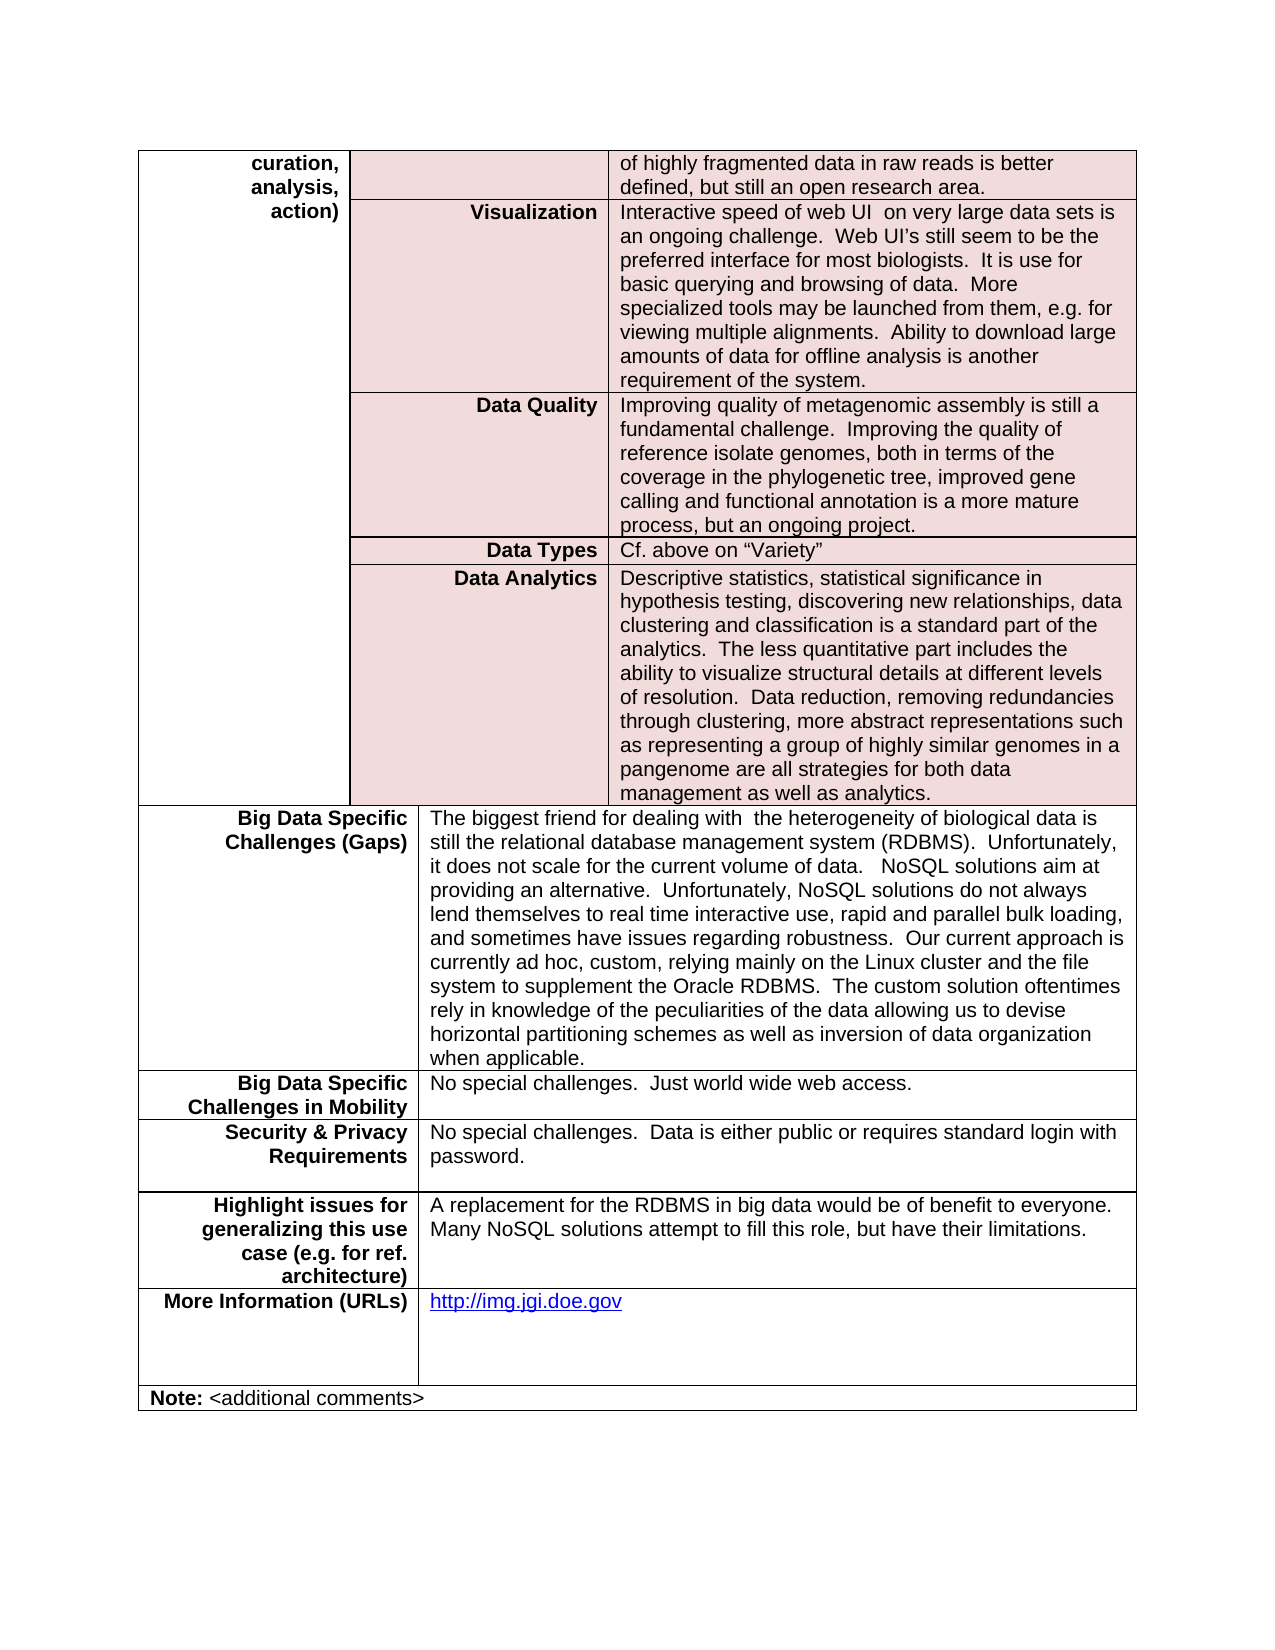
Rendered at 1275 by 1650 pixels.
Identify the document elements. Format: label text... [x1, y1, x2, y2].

table_cell Highlight issues for generalizing this use case (e.g. for ref. architecture) [139, 1193, 418, 1288]
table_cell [351, 151, 608, 199]
table_cell Security & Privacy Requirements [139, 1120, 418, 1191]
table_cell Data Analytics [351, 565, 608, 805]
table_cell No special challenges. Data is either public or requires standard login with password. [419, 1120, 1136, 1191]
table_cell Data Types [351, 538, 608, 564]
table_cell Cf. above on “Variety” [609, 538, 1136, 564]
table_cell Data Quality [351, 393, 608, 536]
table_cell Interactive speed of web UI on very large data sets is an ongoing challenge. Web UI’s still seem to be the preferred interface for most biologists. It is use for basic querying and browsing of data. More specialized tools may be launched from them, e.g. for viewing multiple alignments. Ability to download large amounts of data for offline analysis is another requirement of the system. [609, 200, 1136, 392]
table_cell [139, 151, 349, 805]
table_cell Note: <additional comments> [139, 1386, 1136, 1410]
table_cell The biggest friend for dealing with the heterogeneity of biological data is still the relational database management system (RDBMS). Unfortunately, it does not scale for the current volume of data. NoSQL solutions aim at providing an alternative. Unfortunately, NoSQL solutions do not always lend themselves to real time interactive use, rapid and parallel bulk loading, and sometimes have issues regarding robustness. Our current approach is currently ad hoc, custom, relying mainly on the Linux cluster and the file system to supplement the Oracle RDBMS. The custom solution oftentimes rely in knowledge of the peculiarities of the data allowing us to devise horizontal partitioning schemes as well as inversion of data organization when applicable. [419, 806, 1136, 1069]
table_cell No special challenges. Just world wide web access. [419, 1071, 1136, 1118]
table_cell Big Data Specific Challenges in Mobility [139, 1071, 418, 1118]
table_cell Improving quality of metagenomic assembly is still a fundamental challenge. Improving the quality of reference isolate genomes, both in terms of the coverage in the phylogenetic tree, improved gene calling and functional annotation is a more mature process, but an ongoing project. [609, 393, 1136, 536]
table_cell More Information (URLs) [139, 1289, 418, 1385]
table_cell Big Data Specific Challenges (Gaps) [139, 806, 418, 1069]
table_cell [609, 151, 1136, 199]
table_cell Visualization [351, 200, 608, 392]
table_cell http://img.jgi.doe.gov [419, 1289, 1136, 1385]
table_cell A replacement for the RDBMS in big data would be of benefit to everyone. Many NoSQL solutions attempt to fill this role, but have their limitations. [419, 1193, 1136, 1288]
table_cell Descriptive statistics, statistical significance in hypothesis testing, discovering new relationships, data clustering and classification is a standard part of the analytics. The less quantitative part includes the ability to visualize structural details at different levels of resolution. Data reduction, removing redundancies through clustering, more abstract representations such as representing a group of highly similar genomes in a pangenome are all strategies for both data management as well as analytics. [609, 565, 1136, 805]
